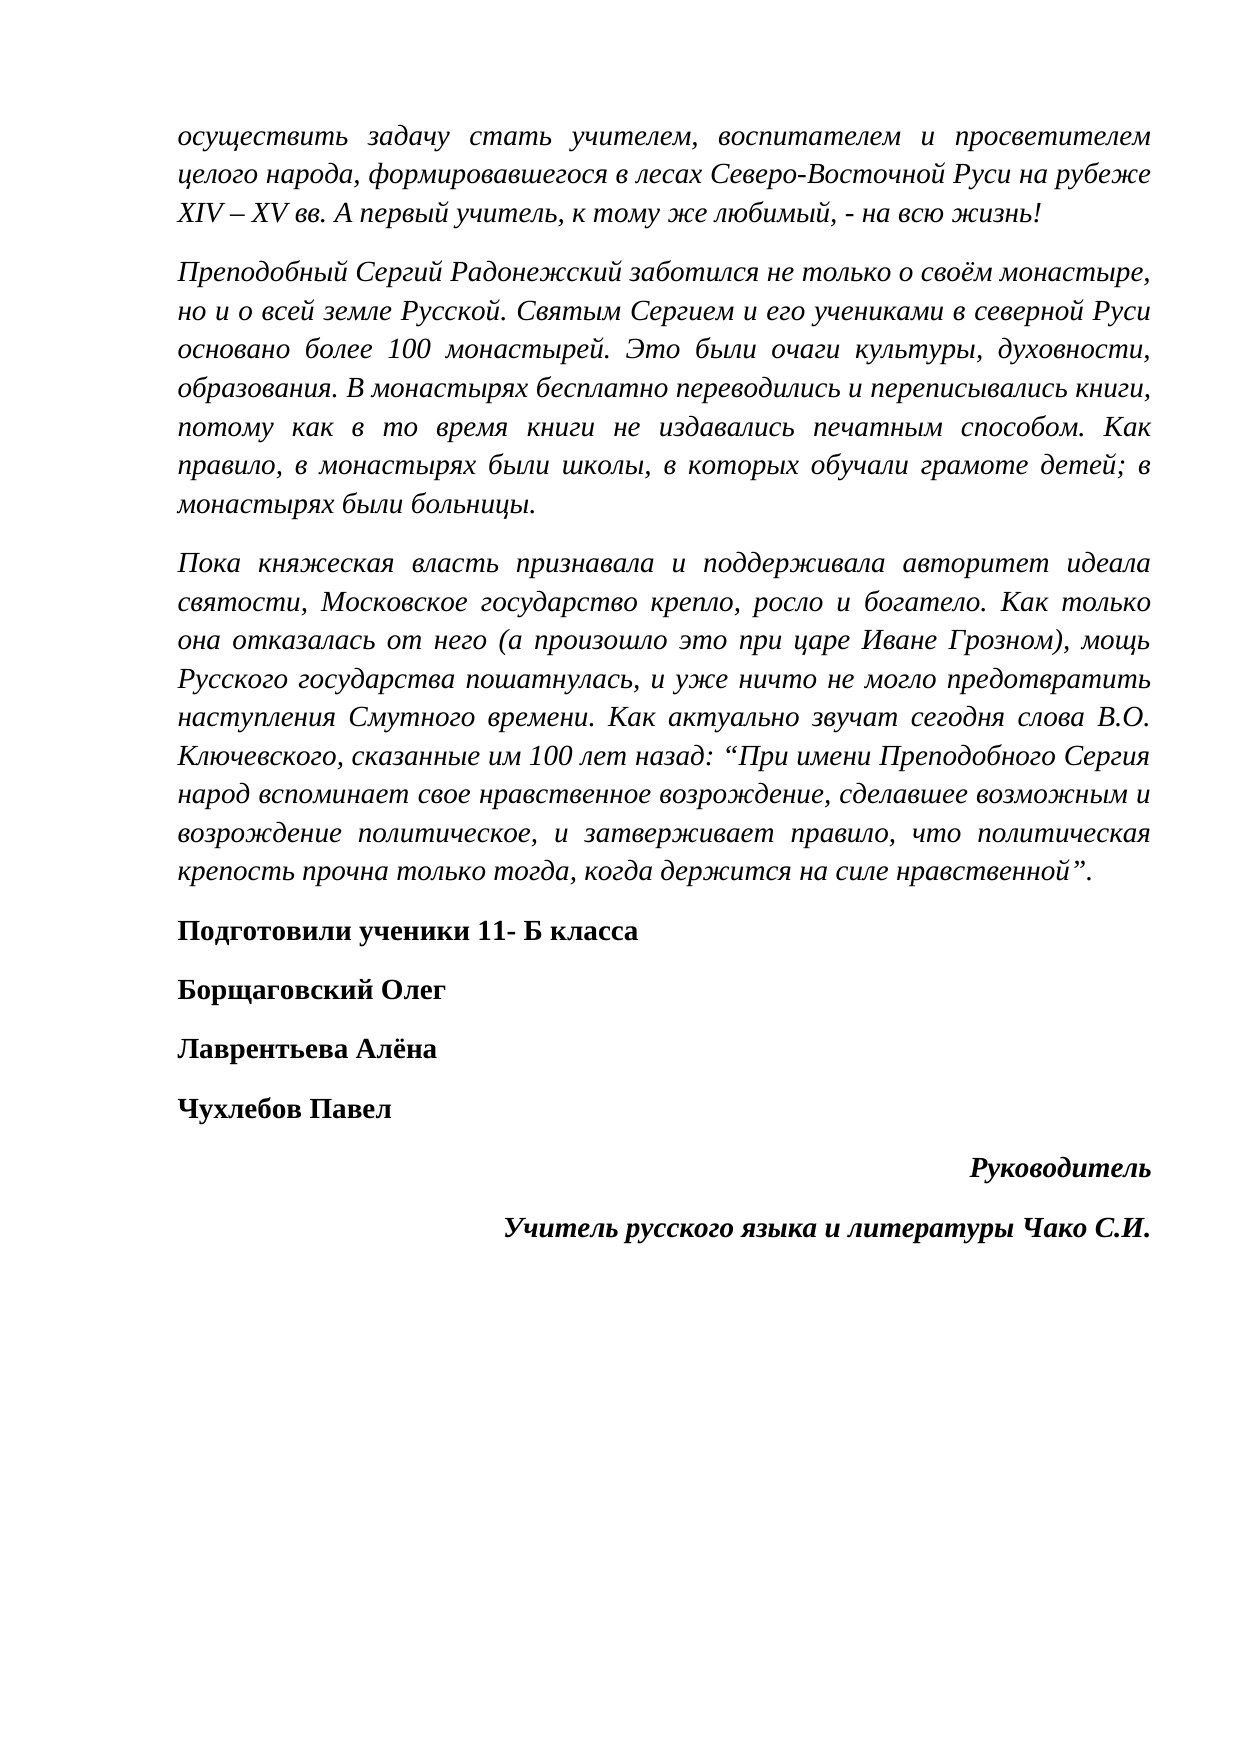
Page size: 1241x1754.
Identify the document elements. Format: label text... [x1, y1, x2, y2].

text Борщаговский Олег [177, 972, 1152, 1006]
text Лаврентьева Алёна [177, 1032, 1152, 1065]
text Подготовили ученики 11- Б класса [177, 913, 1152, 946]
text Чухлебов Павел [177, 1091, 1152, 1124]
text Учитель русского языка и литературы Чако С.И. [177, 1210, 1152, 1243]
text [177, 118, 1152, 229]
text Руководитель [177, 1150, 1152, 1184]
text Преподобный Сергий Радонежский заботился не только о своём монастыре, но и о всей земле Русской. Святым Сергием и его учениками в северной Руси основано более 100 монастырей. Это были очаги культуры, духовности, образования. В монастырях бесплатно переводились и переписывались книги, потому как в то время книги не издавались печатным способом. Как правило, в монастырях были школы, в которых обучали грамоте детей; в монастырях были больницы. [177, 254, 1152, 519]
text Пока княжеская власть признавала и поддерживала авторитет идеала святости, Московское государство крепло, росло и богатело. Как только она отказалась от него (а произошло это при царе Иване Грозном), мощь Русского государства пошатнулась, и уже ничто не могло предотвратить наступления Смутного времени. Как актуально звучат сегодня слова В.О. Ключевского, сказанные им 100 лет назад: “При имени Преподобного Сергия народ вспоминает свое нравственное возрождение, сделавшее возможным и возрождение политическое, и затверживает правило, что политическая крепость прочна только тогда, когда держится на силе нравственной”. [177, 545, 1152, 887]
